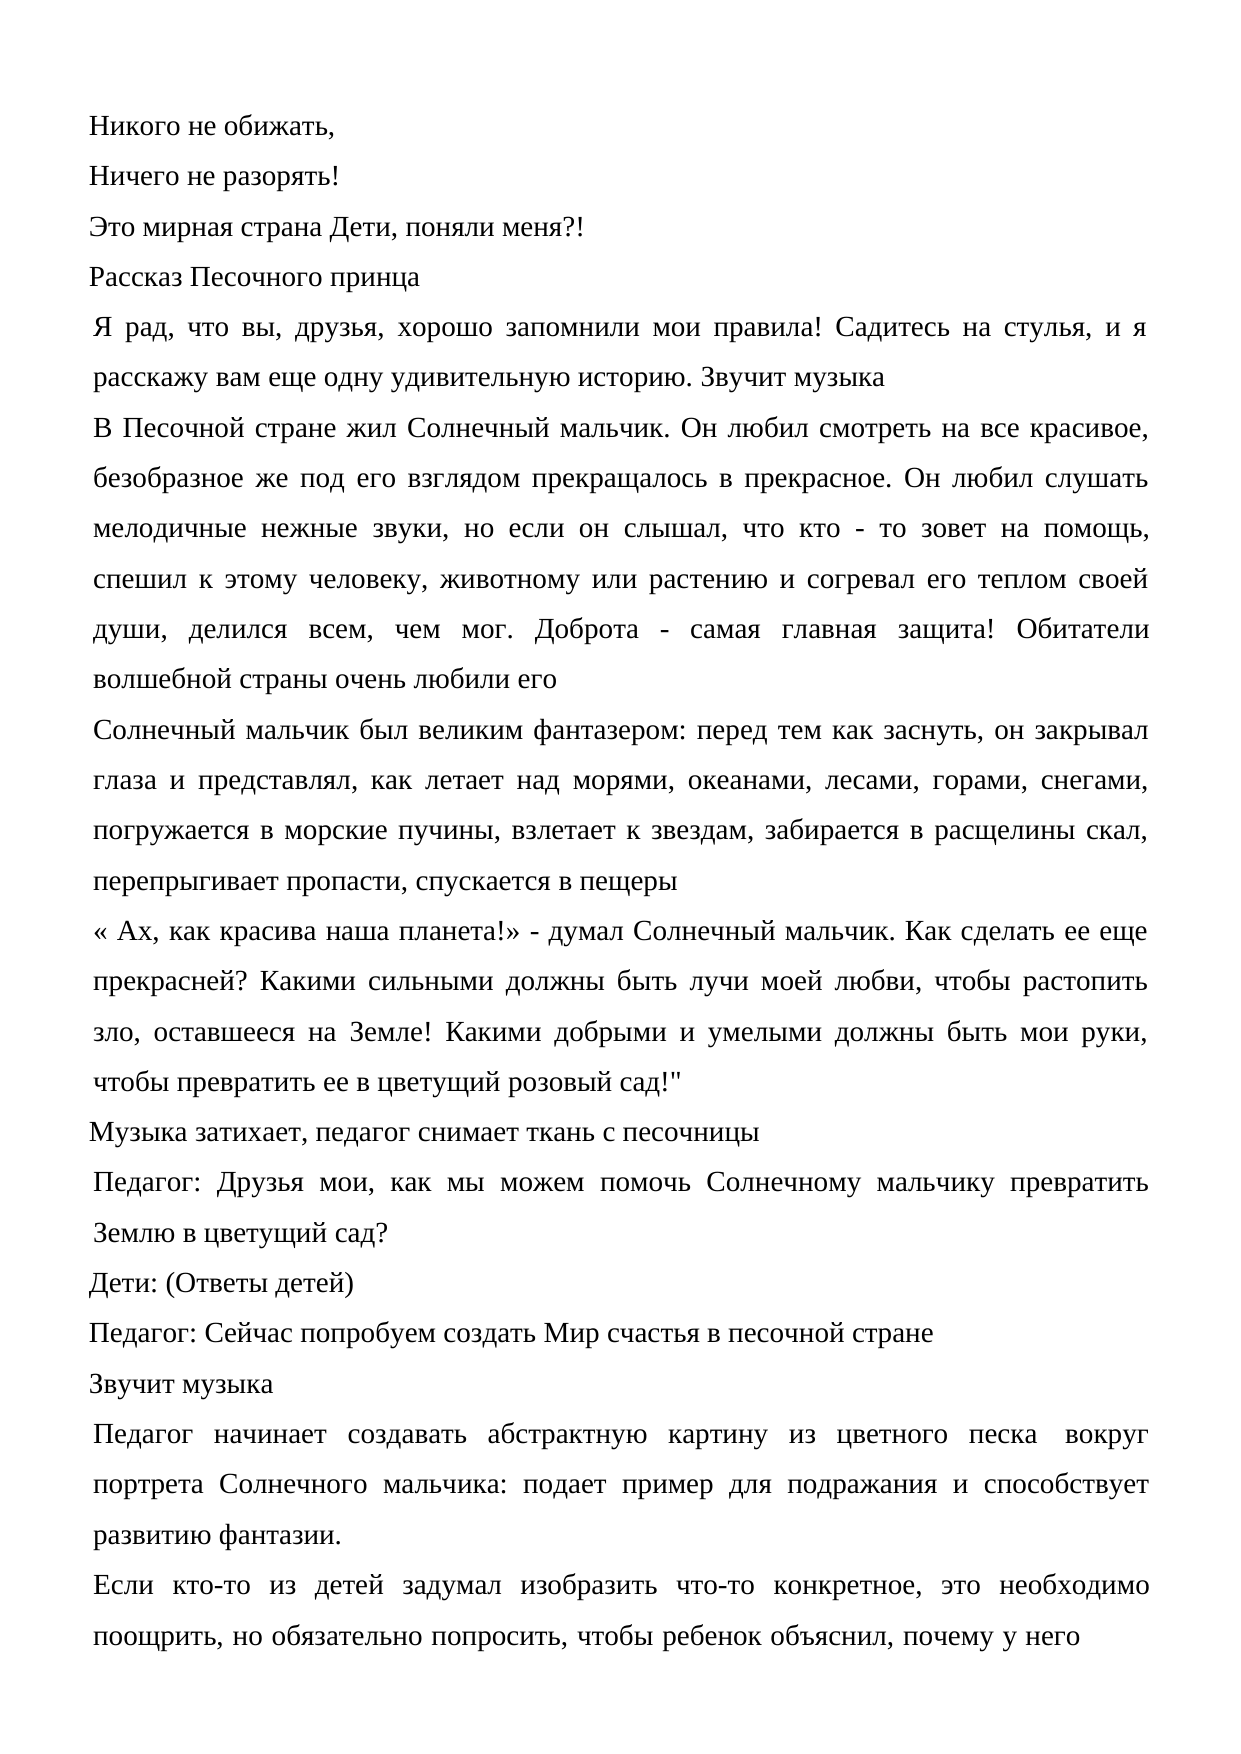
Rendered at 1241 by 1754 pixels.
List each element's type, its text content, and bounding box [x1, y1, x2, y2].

text Дети: (Ответы детей) [89, 1266, 1167, 1299]
text Я рад, что вы, друзья, хорошо запомнили мои правила! Садитесь на стулья, и я расскажу вам еще одну удивительную историю. Звучит музыка [93, 309, 1167, 393]
text « Ах, как красива наша планета!» - думал Солнечный мальчик. Как сделать ее еще прекрасней? Какими сильными должны быть лучи моей любви, чтобы растопить зло, оставшееся на Земле! Какими добрыми и умелыми должны быть мои руки, чтобы превратить ее в цветущий розовый сад!" [93, 913, 1149, 1097]
text Музыка затихает, педагог снимает ткань с песочницы [89, 1114, 1167, 1148]
text Педагог: Друзья мои, как мы можем помочь Солнечному мальчику превратить Землю в цветущий сад? [93, 1164, 1149, 1249]
text Педагог начинает создавать абстрактную картину из цветного песка вокруг портрета Солнечного мальчика: подает пример для подражания и способствует развитию фантазии. [93, 1416, 1149, 1550]
text Педагог: Сейчас попробуем создать Мир счастья в песочной стране Звучит музыка [89, 1316, 934, 1399]
text Это мирная страна Дети, поняли меня?! Рассказ Песочного принца [89, 209, 587, 292]
text Если кто-то из детей задумал изобразить что-то конкретное, это необходимо поощрить, но обязательно попросить, чтобы ребенок объяснил, почему у него [93, 1567, 1150, 1651]
text Солнечный мальчик был великим фантазером: перед тем как заснуть, он закрывал глаза и представлял, как летает над морями, океанами, лесами, горами, снегами, погружается в морские пучины, взлетает к звездам, забирается в расщелины скал, перепрыгивает пропасти, спускается в пещеры [93, 712, 1149, 896]
text В Песочной стране жил Солнечный мальчик. Он любил смотреть на все красивое, безобразное же под его взглядом прекращалось в прекрасное. Он любил слушать мелодичные нежные звуки, но если он слышал, что кто - то зовет на помощь, спешил к этому человеку, животному или растению и согревал его теплом своей души, делился всем, чем мог. Доброта - самая главная защита! Обитатели волшебной страны очень любили его [93, 410, 1150, 695]
text Никого не обижать, Ничего не разорять! [89, 108, 375, 192]
